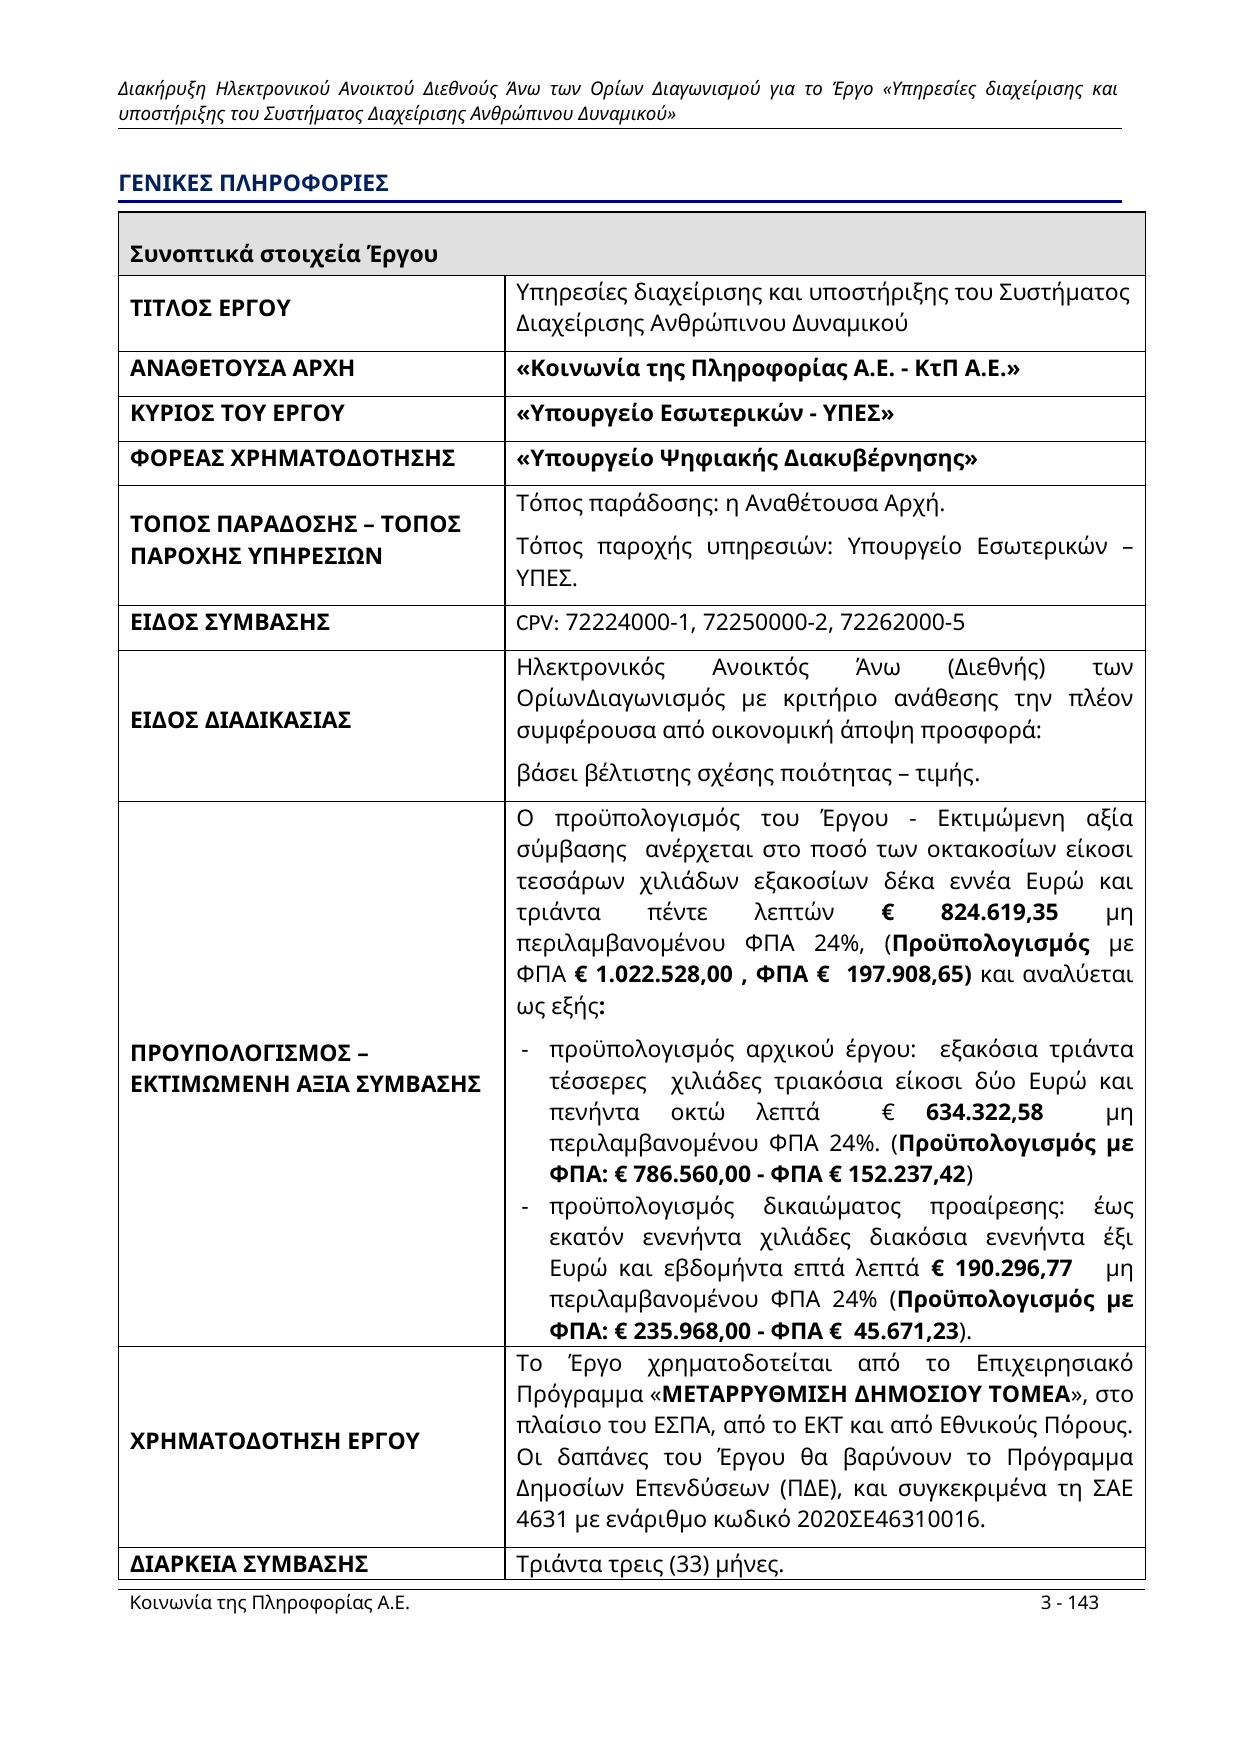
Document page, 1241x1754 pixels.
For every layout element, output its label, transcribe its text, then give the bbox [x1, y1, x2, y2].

table_cell Υπηρεσίες διαχείρισης και υποστήριξης του Συστήματος Διαχείρισης Ανθρώπινου Δυναμικού [506, 276, 1145, 351]
table_cell «Κοινωνία της Πληροφορίας Α.Ε. - ΚτΠ Α.Ε.» [506, 352, 1145, 396]
table_cell ΕΙΔΟΣ ΔΙΑΔΙΚΑΣΙΑΣ [119, 651, 504, 801]
table_cell Το Έργο χρηματοδοτείται από το Επιχειρησιακό Πρόγραμμα «ΜΕΤΑΡΡΥΘΜΙΣΗ ΔΗΜΟΣΙΟΥ ΤΟΜΕΑ», στο πλαίσιο του ΕΣΠΑ, από το ΕΚΤ και από Εθνικούς Πόρους. Οι δαπάνες του Έργου θα βαρύνουν το Πρόγραμμα Δημοσίων Επενδύσεων (ΠΔΕ), και συγκεκριμένα τη ΣΑΕ 4631 με ενάριθμο κωδικό 2020ΣΕ46310016. [506, 1347, 1145, 1547]
table_cell ΤΟΠΟΣ ΠΑΡΑΔΟΣΗΣ – ΤΟΠΟΣ ΠΑΡΟΧΗΣ ΥΠΗΡΕΣΙΩΝ [119, 486, 504, 605]
table_cell Τόπος παράδοσης: η Αναθέτουσα Αρχή. Τόπος παροχής υπηρεσιών: Υπουργείο Εσωτερικών – ΥΠΕΣ. [506, 486, 1145, 605]
table_cell «Υπουργείο Εσωτερικών - ΥΠΕΣ» [506, 397, 1145, 441]
table_cell ΠΡΟΥΠΟΛΟΓΙΣΜΟΣ – ΕΚΤΙΜΩΜΕΝΗ ΑΞΙΑ ΣΥΜΒΑΣΗΣ [119, 802, 504, 1346]
table_cell ΤΙΤΛΟΣ ΕΡΓΟΥ [119, 276, 504, 351]
table_header Συνοπτικά στοιχεία Έργου [119, 213, 1145, 275]
subtitle ΓΕΝΙΚΕΣ ΠΛΗΡΟΦΟΡΙΕΣ [118, 167, 1122, 200]
table_cell Ο προϋπολογισμός του Έργου - Εκτιμώμενη αξία σύμβασης ανέρχεται στο ποσό των οκτακοσίων είκοσι τεσσάρων χιλιάδων εξακοσίων δέκα εννέα Ευρώ και τριάντα πέντε λεπτών € 824.619,35 μη περιλαμβανομένου ΦΠΑ 24%, (Προϋπολογισμός με ΦΠΑ € 1.022.528,00 , ΦΠΑ € 197.908,65) και αναλύεται ως εξής: προϋπολογισμός αρχικού έργου: εξακόσια τριάντα τέσσερες χιλιάδες τριακόσια είκοσι δύο Ευρώ και πενήντα οκτώ λεπτά € 634.322,58 μη περιλαμβανομένου ΦΠΑ 24%. (Προϋπολογισμός με ΦΠΑ: € 786.560,00 - ΦΠΑ € 152.237,42) προϋπολογισμός δικαιώματος προαίρεσης: έως εκατόν ενενήντα χιλιάδες διακόσια ενενήντα έξι Ευρώ και εβδομήντα επτά λεπτά € 190.296,77 μη περιλαμβανομένου ΦΠΑ 24% (Προϋπολογισμός με ΦΠΑ: € 235.968,00 - ΦΠΑ € 45.671,23). [506, 802, 1145, 1346]
table_cell ΑΝΑΘΕΤΟΥΣΑ ΑΡΧΗ [119, 352, 504, 396]
table_cell CPV: 72224000-1, 72250000-2, 72262000-5 [506, 606, 1145, 650]
table_cell ΚΥΡΙΟΣ ΤΟΥ ΕΡΓΟΥ [119, 397, 504, 441]
table_cell Τριάντα τρεις (33) μήνες. [506, 1548, 1145, 1579]
table_cell ΕΙΔΟΣ ΣΥΜΒΑΣΗΣ [119, 606, 504, 650]
table_cell ΔΙΑΡΚΕΙΑ ΣΥΜΒΑΣΗΣ [119, 1548, 504, 1579]
table_cell «Υπουργείο Ψηφιακής Διακυβέρνησης» [506, 442, 1145, 485]
table_cell ΦΟΡΕΑΣ ΧΡΗΜΑΤΟΔΟΤΗΣΗΣ [119, 442, 504, 485]
table_cell Ηλεκτρονικός Ανοικτός Άνω (Διεθνής) των ΟρίωνΔιαγωνισμός με κριτήριο ανάθεσης την πλέον συμφέρουσα από οικονομική άποψη προσφορά: βάσει βέλτιστης σχέσης ποιότητας – τιμής. [506, 651, 1145, 801]
table_cell ΧΡΗΜΑΤΟΔΟΤΗΣΗ ΕΡΓΟΥ [119, 1347, 504, 1547]
